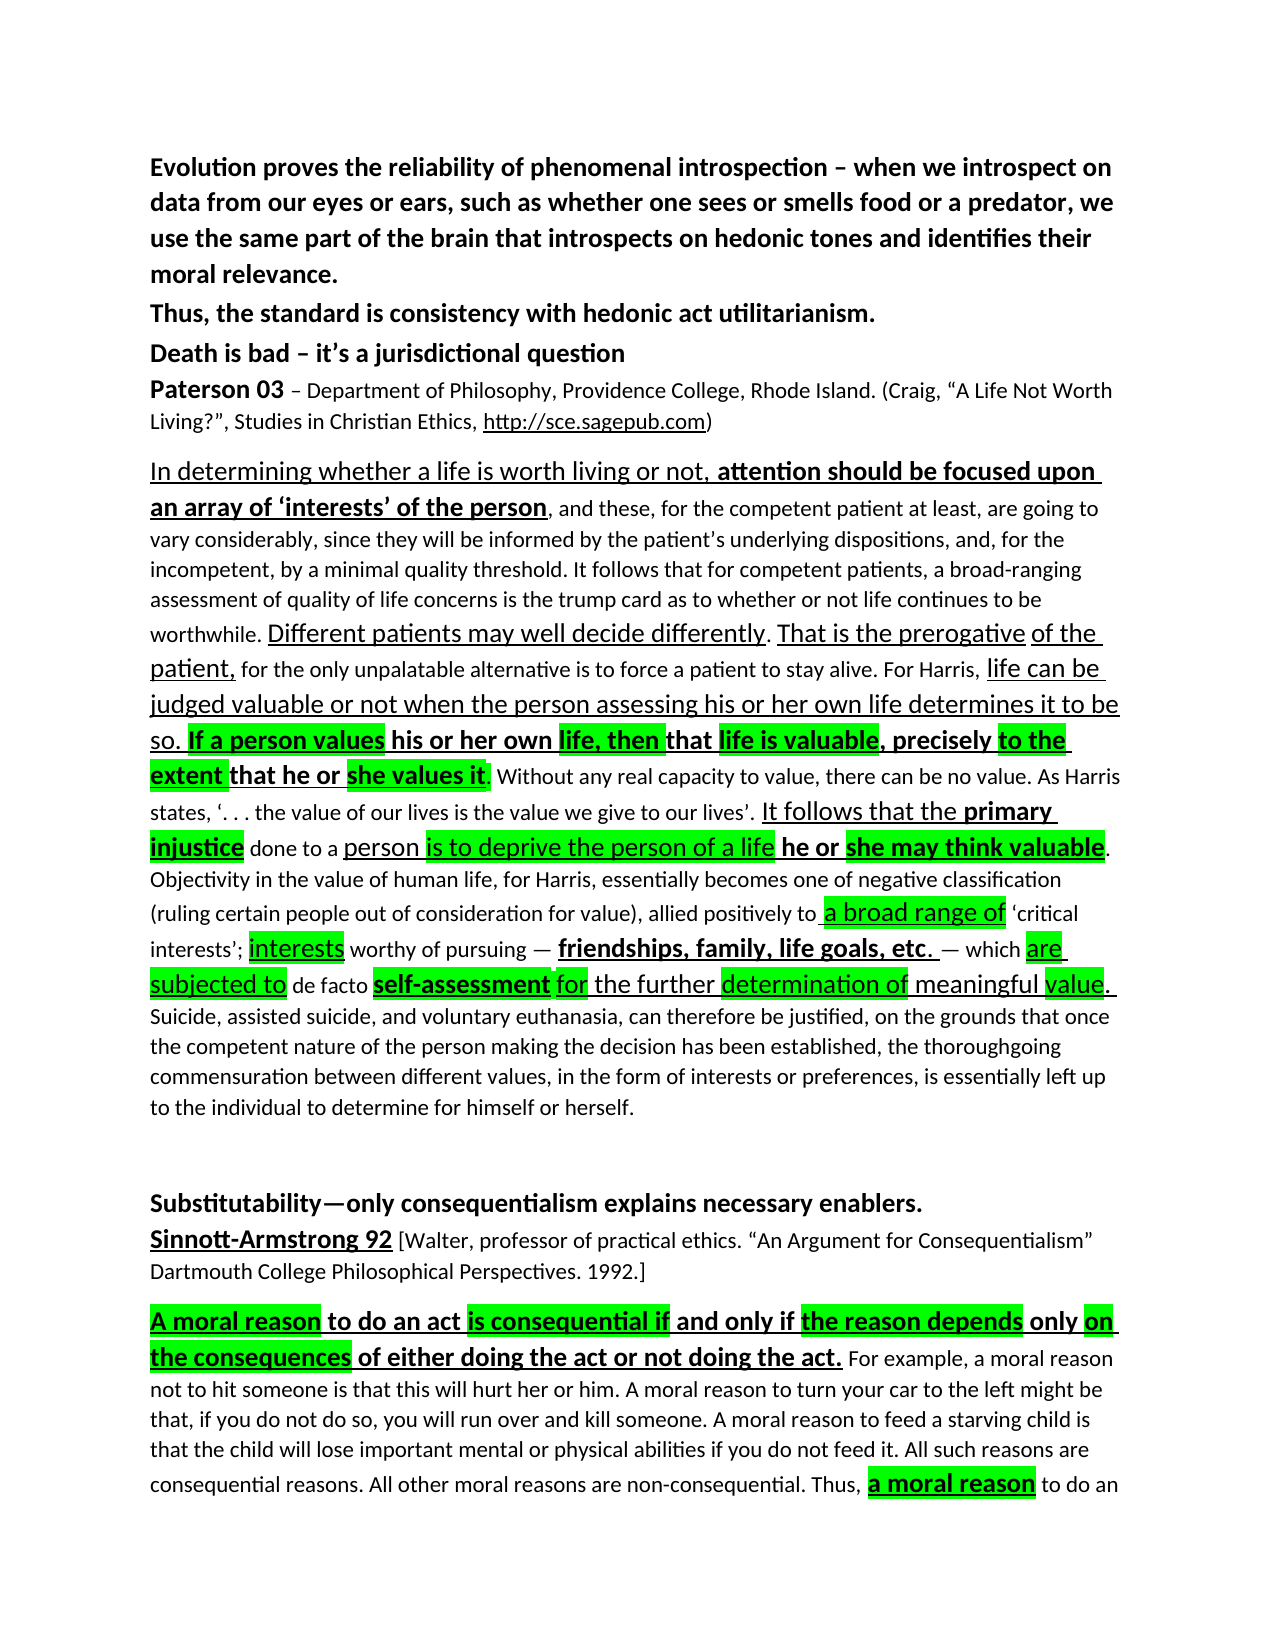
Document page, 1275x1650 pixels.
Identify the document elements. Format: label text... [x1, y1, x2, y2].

text In determining whether a life is worth living or not, attention should be focused upon an array of ‘interests’ of the person, and these, for the competent patient at least, are going to vary considerably, since they will be informed by the patient’s underlying dispositions, and, for the incompetent, by a minimal quality threshold. It follows that for competent patients, a broad-ranging assessment of quality of life concerns is the trump card as to whether or not life continues to be worthwhile. Different patients may well decide differently. That is the prerogative of the patient, for the only unpalatable alternative is to force a patient to stay alive. For Harris, life can be judged valuable or not when the person assessing his or her own life determines it to be so. If a person values his or her own life, then that life is valuable, precisely to the extent that he or she values it. Without any real capacity to value, there can be no value. As Harris states, ‘. . . the value of our lives is the value we give to our lives’. It follows that the primary injustice done to a person is to deprive the person of a life he or she may think valuable. Objectivity in the value of human life, for Harris, essentially becomes one of negative classification (ruling certain people out of consideration for value), allied positively to a broad range of ‘critical interests’; interests worthy of pursuing — friendships, family, life goals, etc. — which are subjected to de facto self-assessment for the further determination of meaningful value. Suicide, assisted suicide, and voluntary euthanasia, can therefore be justified, on the grounds that once the competent nature of the person making the decision has been established, the thoroughgoing commensuration between different values, in the form of interests or preferences, is essentially left up to the individual to determine for himself or herself. [150, 454, 1125, 1121]
subtitle Evolution proves the reliability of phenomenal introspection – when we introspect on data from our eyes or ears, such as whether one sees or smells food or a predator, we use the same part of the brain that introspects on hedonic tones and identifies their moral relevance. [150, 150, 1125, 290]
text Paterson 03 – Department of Philosophy, Providence College, Rhode Island. (Craig, “A Life Not Worth Living?”, Studies in Christian Ethics, http://sce.sagepub.com) [150, 372, 1125, 435]
subtitle Death is bad – it’s a jurisdictional question [150, 336, 1125, 369]
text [150, 1304, 1125, 1499]
text Sinnott-Armstrong 92 [Walter, professor of practical ethics. “An Argument for Consequentialism” Dartmouth College Philosophical Perspectives. 1992.] [150, 1222, 1125, 1285]
subtitle Substitutability—only consequentialism explains necessary enablers. [150, 1186, 1125, 1219]
subtitle Thus, the standard is consistency with hedonic act utilitarianism. [150, 297, 1125, 330]
